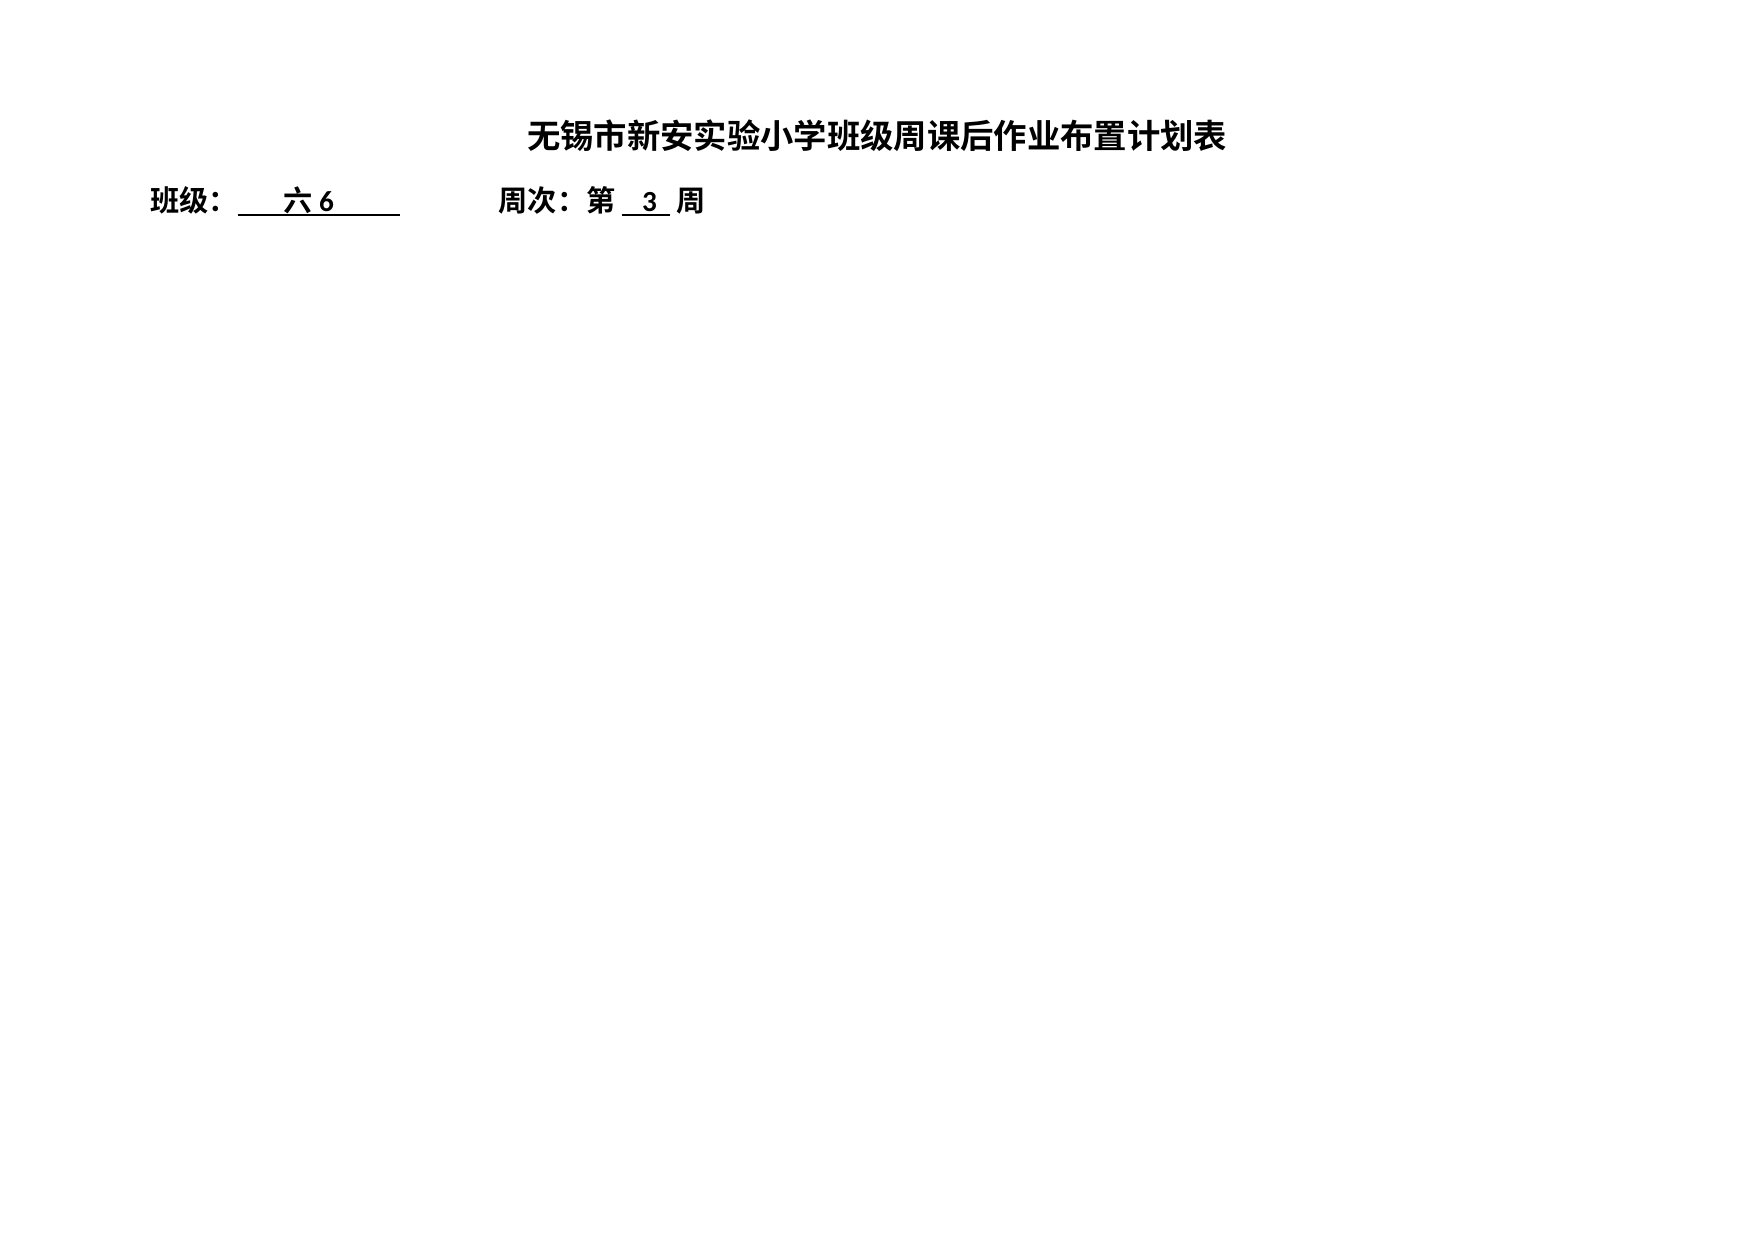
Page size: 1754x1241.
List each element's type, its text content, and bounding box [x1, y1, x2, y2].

text 班级： 六6 周次：第 3 周 [150, 167, 1604, 232]
text 无锡市新安实验小学班级周课后作业布置计划表 [150, 102, 1604, 167]
